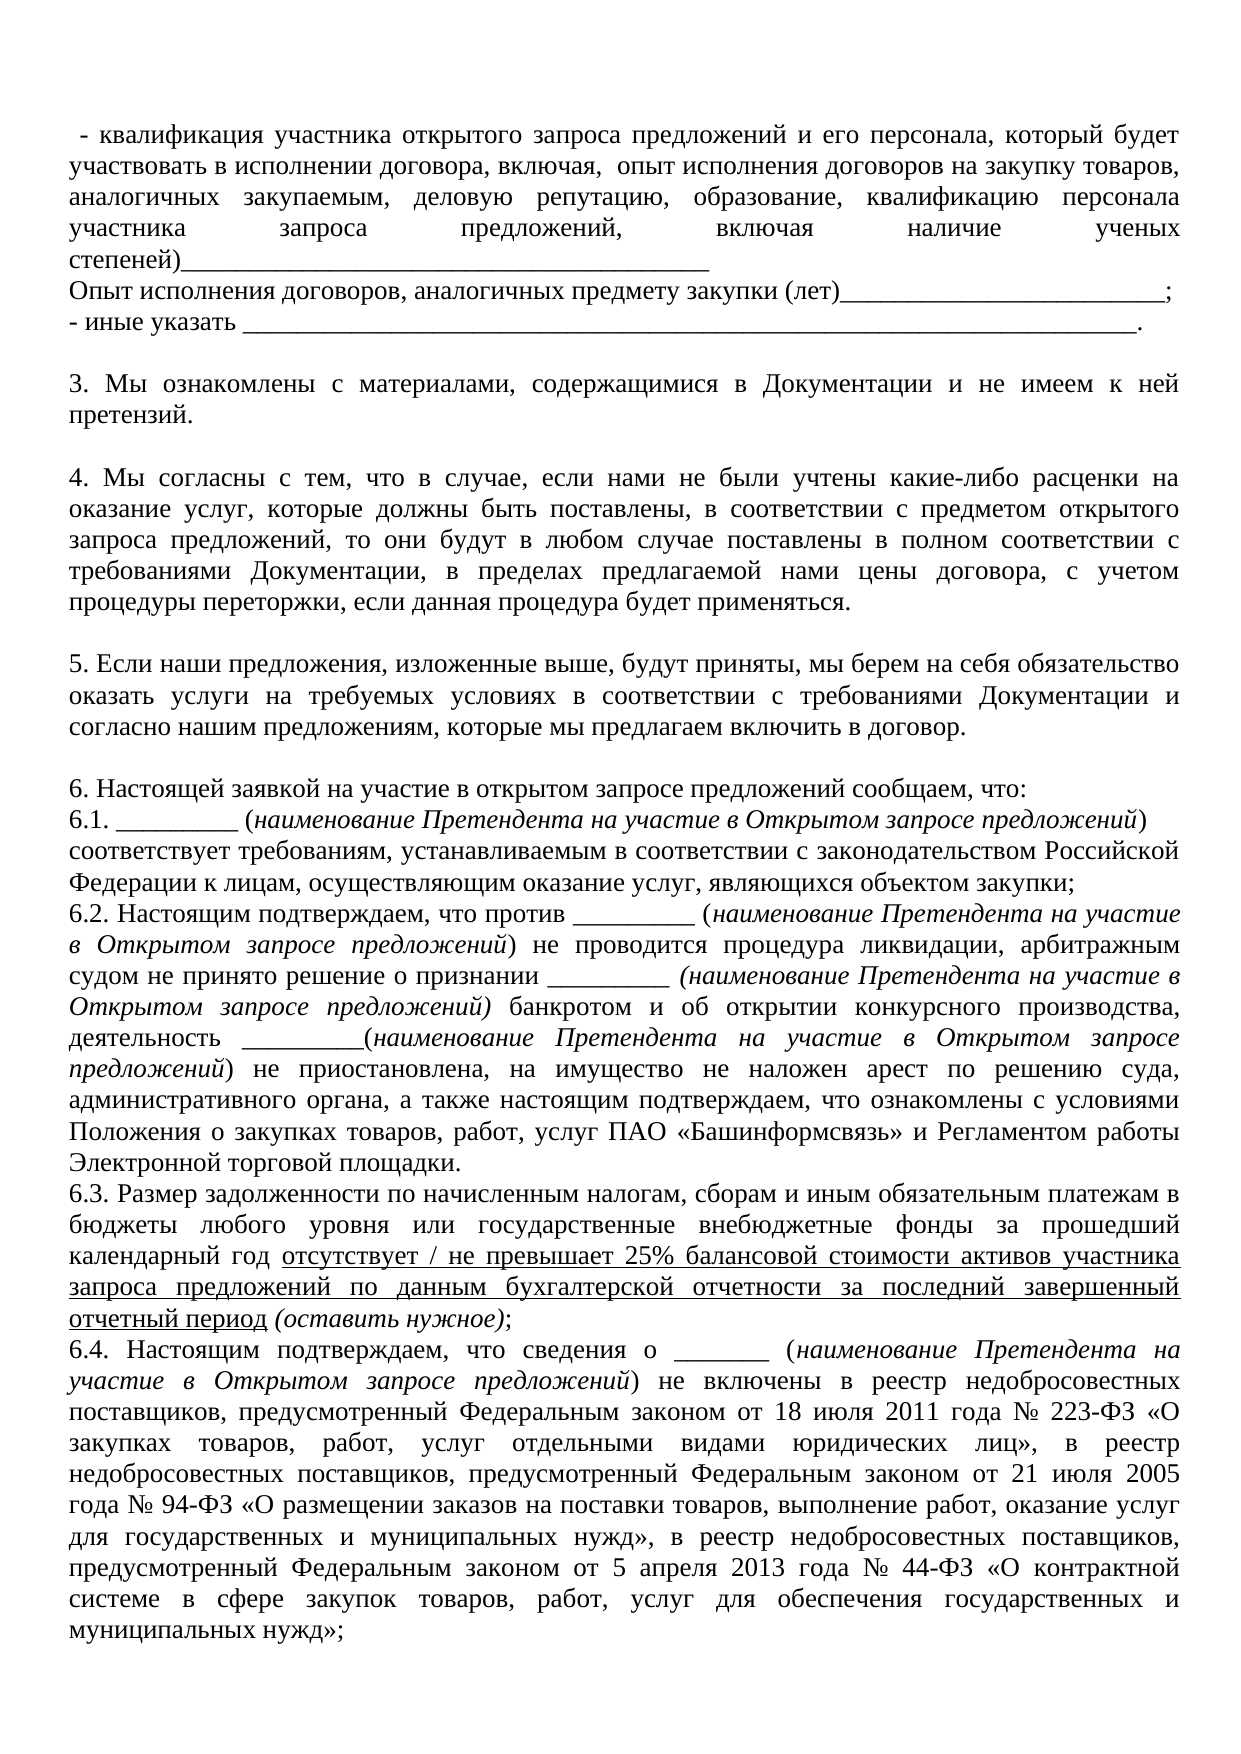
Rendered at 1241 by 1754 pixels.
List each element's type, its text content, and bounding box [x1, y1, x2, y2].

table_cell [58, 118, 1192, 429]
table_cell 5. Если наши предложения, изложенные выше, будут приняты, мы берем на себя обязательство оказать услуги на требуемых условиях в соответствии с требованиями Документации и согласно нашим предложениям, которые мы предлагаем включить в договор. [58, 648, 1192, 772]
table_cell 4. Мы согласны с тем, что в случае, если нами не были учтены какие-либо расценки на оказание услуг, которые должны быть поставлены, в соответствии с предметом открытого запроса предложений, то они будут в любом случае поставлены в полном соответствии с требованиями Документации, в пределах предлагаемой нами цены договора, с учетом процедуры переторжки, если данная процедура будет применяться. [58, 430, 1192, 648]
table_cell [58, 772, 1192, 1644]
